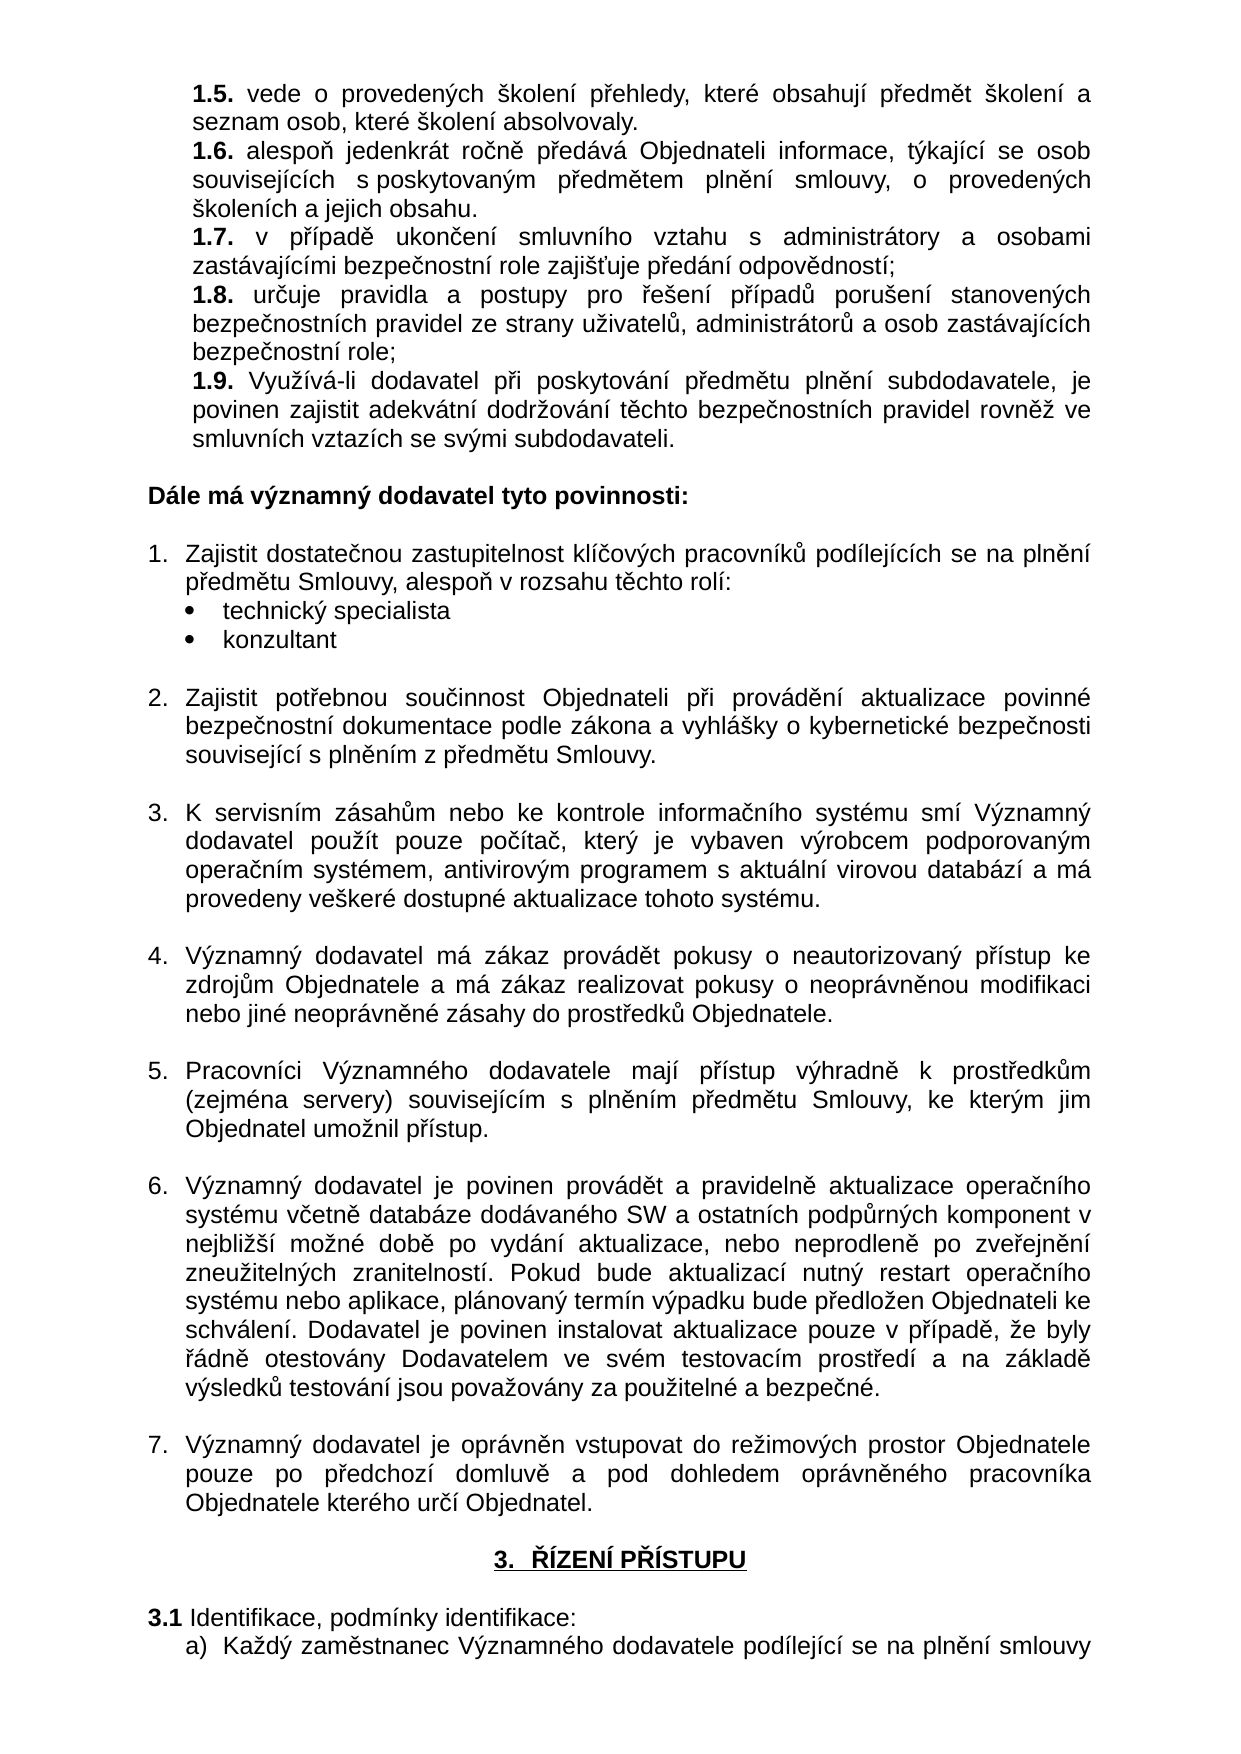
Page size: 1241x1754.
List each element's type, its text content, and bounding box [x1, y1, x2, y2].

text 1.8. určuje pravidla a postupy pro řešení případů porušení stanovených bezpečnostních pravidel ze strany uživatelů, administrátorů a osob zastávajících bezpečnostní role; [192, 280, 1092, 366]
text 1.5. vede o provedených školení přehledy, které obsahují předmět školení a seznam osob, které školení absolvovaly. [192, 79, 1092, 136]
list ŘÍZENÍ PŘÍSTUPU [148, 1545, 1092, 1574]
list konzultant [185, 625, 1092, 654]
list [185, 1631, 1092, 1660]
list K servisním zásahům nebo ke kontrole informačního systému smí Významný dodavatel použít pouze počítač, který je vybaven výrobcem podporovaným operačním systémem, antivirovým programem s aktuální virovou databází a má provedeny veškeré dostupné aktualizace tohoto systému. [148, 798, 1092, 913]
list technický specialista [185, 596, 1092, 625]
list Zajistit dostatečnou zastupitelnost klíčových pracovníků podílejících se na plnění předmětu Smlouvy, alespoň v rozsahu těchto rolí: [148, 539, 1092, 596]
list Významný dodavatel je povinen provádět a pravidelně aktualizace operačního systému včetně databáze dodávaného SW a ostatních podpůrných komponent v nejbližší možné době po vydání aktualizace, nebo neprodleně po zveřejnění zneužitelných zranitelností. Pokud bude aktualizací nutný restart operačního systému nebo aplikace, plánovaný termín výpadku bude předložen Objednateli ke schválení. Dodavatel je povinen instalovat aktualizace pouze v případě, že byly řádně otestovány Dodavatelem ve svém testovacím prostředí a na základě výsledků testování jsou považovány za použitelné a bezpečné. [148, 1171, 1092, 1401]
list Významný dodavatel je oprávněn vstupovat do režimových prostor Objednatele pouze po předchozí domluvě a pod dohledem oprávněného pracovníka Objednatele kterého určí Objednatel. [148, 1430, 1092, 1516]
list Významný dodavatel má zákaz provádět pokusy o neautorizovaný přístup ke zdrojům Objednatele a má zákaz realizovat pokusy o neoprávněnou modifikaci nebo jiné neoprávněné zásahy do prostředků Objednatele. [148, 941, 1092, 1028]
text 3.1 Identifikace, podmínky identifikace: [148, 1603, 1092, 1631]
text 1.7. v případě ukončení smluvního vztahu s administrátory a osobami zastávajícími bezpečnostní role zajišťuje předání odpovědností; [192, 222, 1092, 280]
list Pracovníci Významného dodavatele mají přístup výhradně k prostředkům (zejména servery) souvisejícím s plněním předmětu Smlouvy, ke kterým jim Objednatel umožnil přístup. [148, 1056, 1092, 1143]
text 1.9. Využívá-li dodavatel při poskytování předmětu plnění subdodavatele, je povinen zajistit adekvátní dodržování těchto bezpečnostních pravidel rovněž ve smluvních vztazích se svými subdodavateli. [192, 366, 1092, 452]
text 1.6. alespoň jedenkrát ročně předává Objednateli informace, týkající se osob souvisejících s poskytovaným předmětem plnění smlouvy, o provedených školeních a jejich obsahu. [192, 136, 1092, 222]
text Dále má významný dodavatel tyto povinnosti: [148, 481, 1092, 510]
list Zajistit potřebnou součinnost Objednateli při provádění aktualizace povinné bezpečnostní dokumentace podle zákona a vyhlášky o kybernetické bezpečnosti související s plněním z předmětu Smlouvy. [148, 683, 1092, 769]
